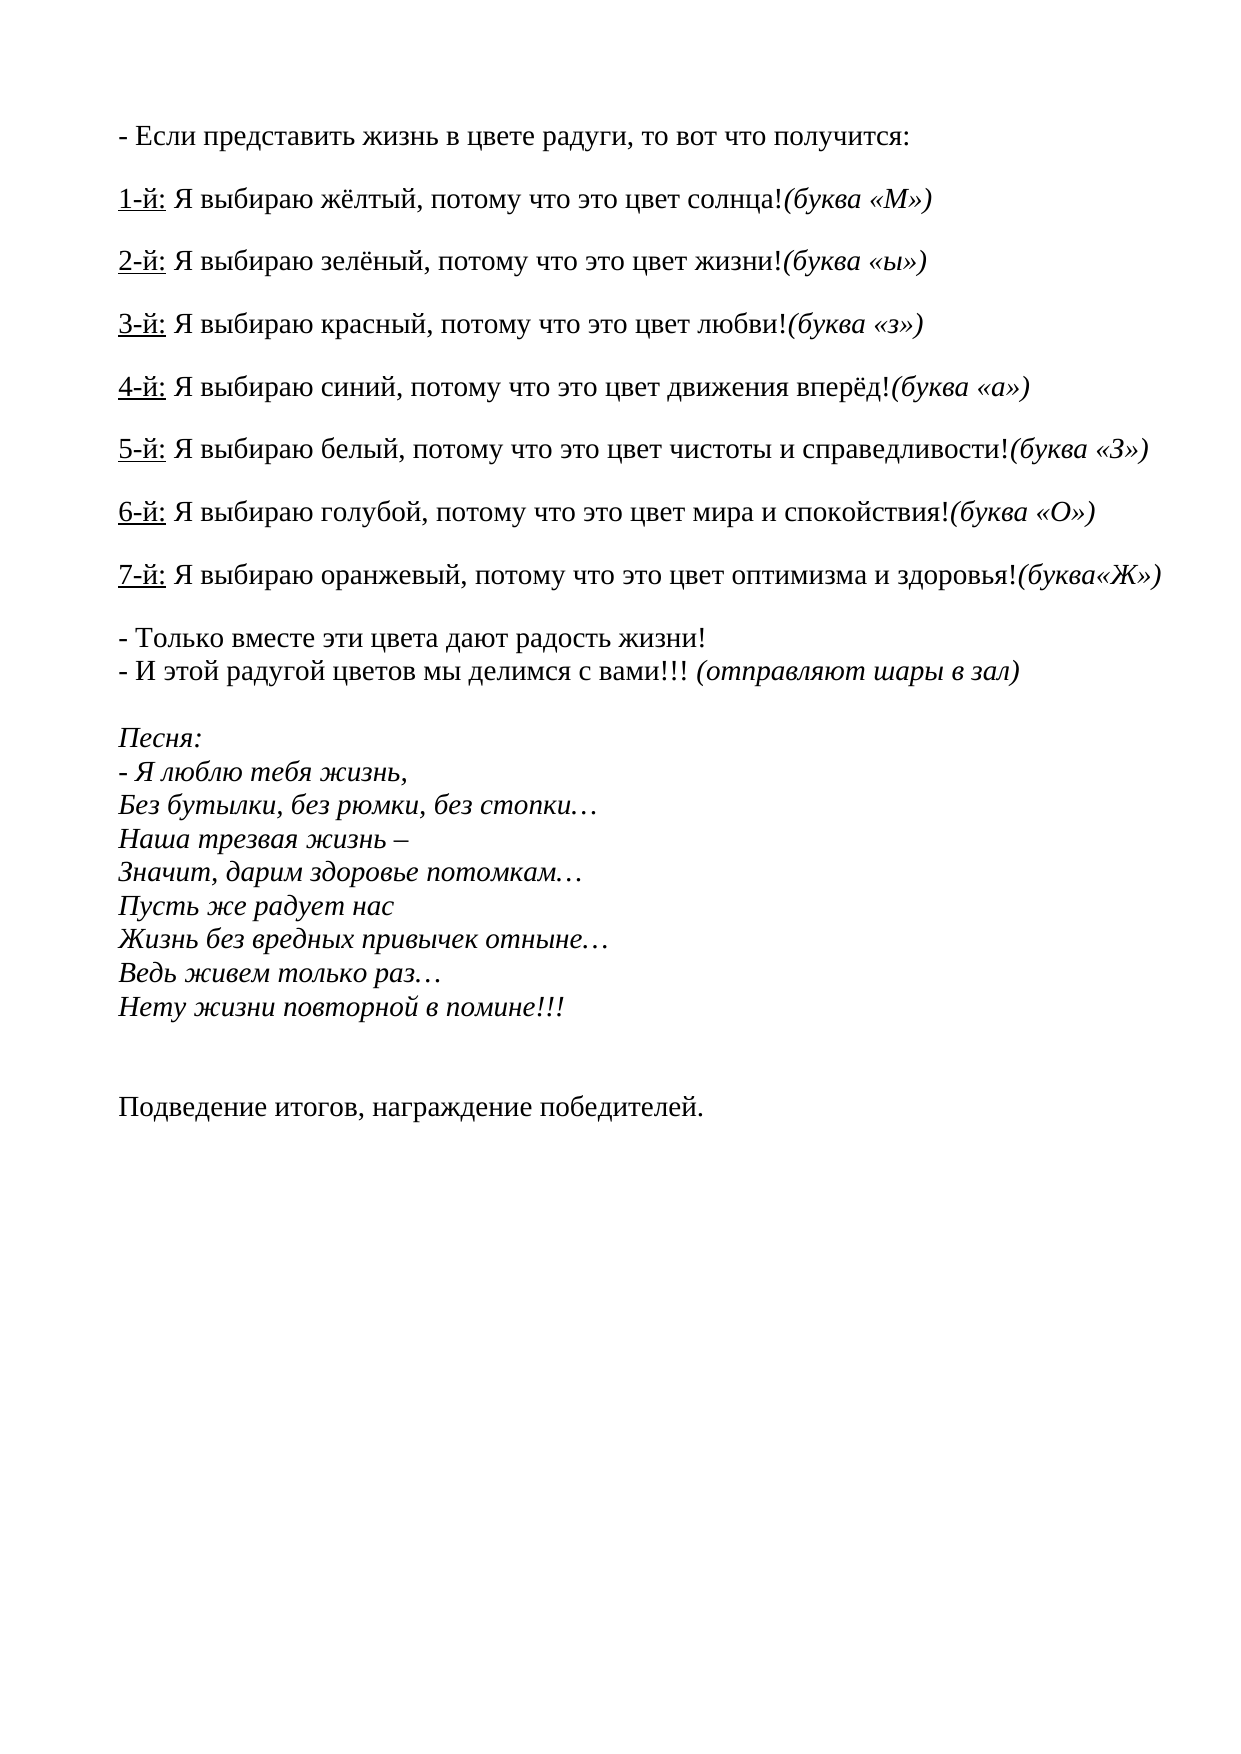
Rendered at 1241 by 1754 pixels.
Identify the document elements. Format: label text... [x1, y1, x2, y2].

text 6-й: Я выбираю голубой, потому что это цвет мира и спокойствия!(буква «О») [118, 494, 1167, 528]
text - Только вместе эти цвета дают радость жизни! [118, 620, 1167, 653]
text - Я люблю тебя жизнь, [118, 754, 1167, 787]
text Песня: [118, 720, 1167, 754]
text 3-й: Я выбираю красный, потому что это цвет любви!(буква «з») [118, 306, 1167, 340]
text 1-й: Я выбираю жёлтый, потому что это цвет солнца!(буква «М») [118, 181, 1167, 214]
text Подведение итогов, награждение победителей. [118, 1089, 1167, 1123]
text Ведь живем только раз… [118, 955, 1167, 989]
text Значит, дарим здоровье потомкам… [118, 854, 1167, 888]
text Наша трезвая жизнь – [118, 821, 1167, 854]
text - И этой радугой цветов мы делимся с вами!!! (отправляют шары в зал) [118, 653, 1167, 687]
text - Если представить жизнь в цвете радуги, то вот что получится: [118, 118, 1167, 152]
text 7-й: Я выбираю оранжевый, потому что это цвет оптимизма и здоровья!(буква«Ж») [118, 557, 1167, 591]
text 4-й: Я выбираю синий, потому что это цвет движения вперёд!(буква «а») [118, 369, 1167, 402]
text Жизнь без вредных привычек отныне… [118, 922, 1167, 955]
text Нету жизни повторной в помине!!! [118, 989, 1167, 1022]
text Пусть же радует нас [118, 888, 1167, 922]
text 5-й: Я выбираю белый, потому что это цвет чистоты и справедливости!(буква «З») [118, 432, 1167, 465]
text Без бутылки, без рюмки, без стопки… [118, 787, 1167, 821]
text 2-й: Я выбираю зелёный, потому что это цвет жизни!(буква «ы») [118, 243, 1167, 277]
